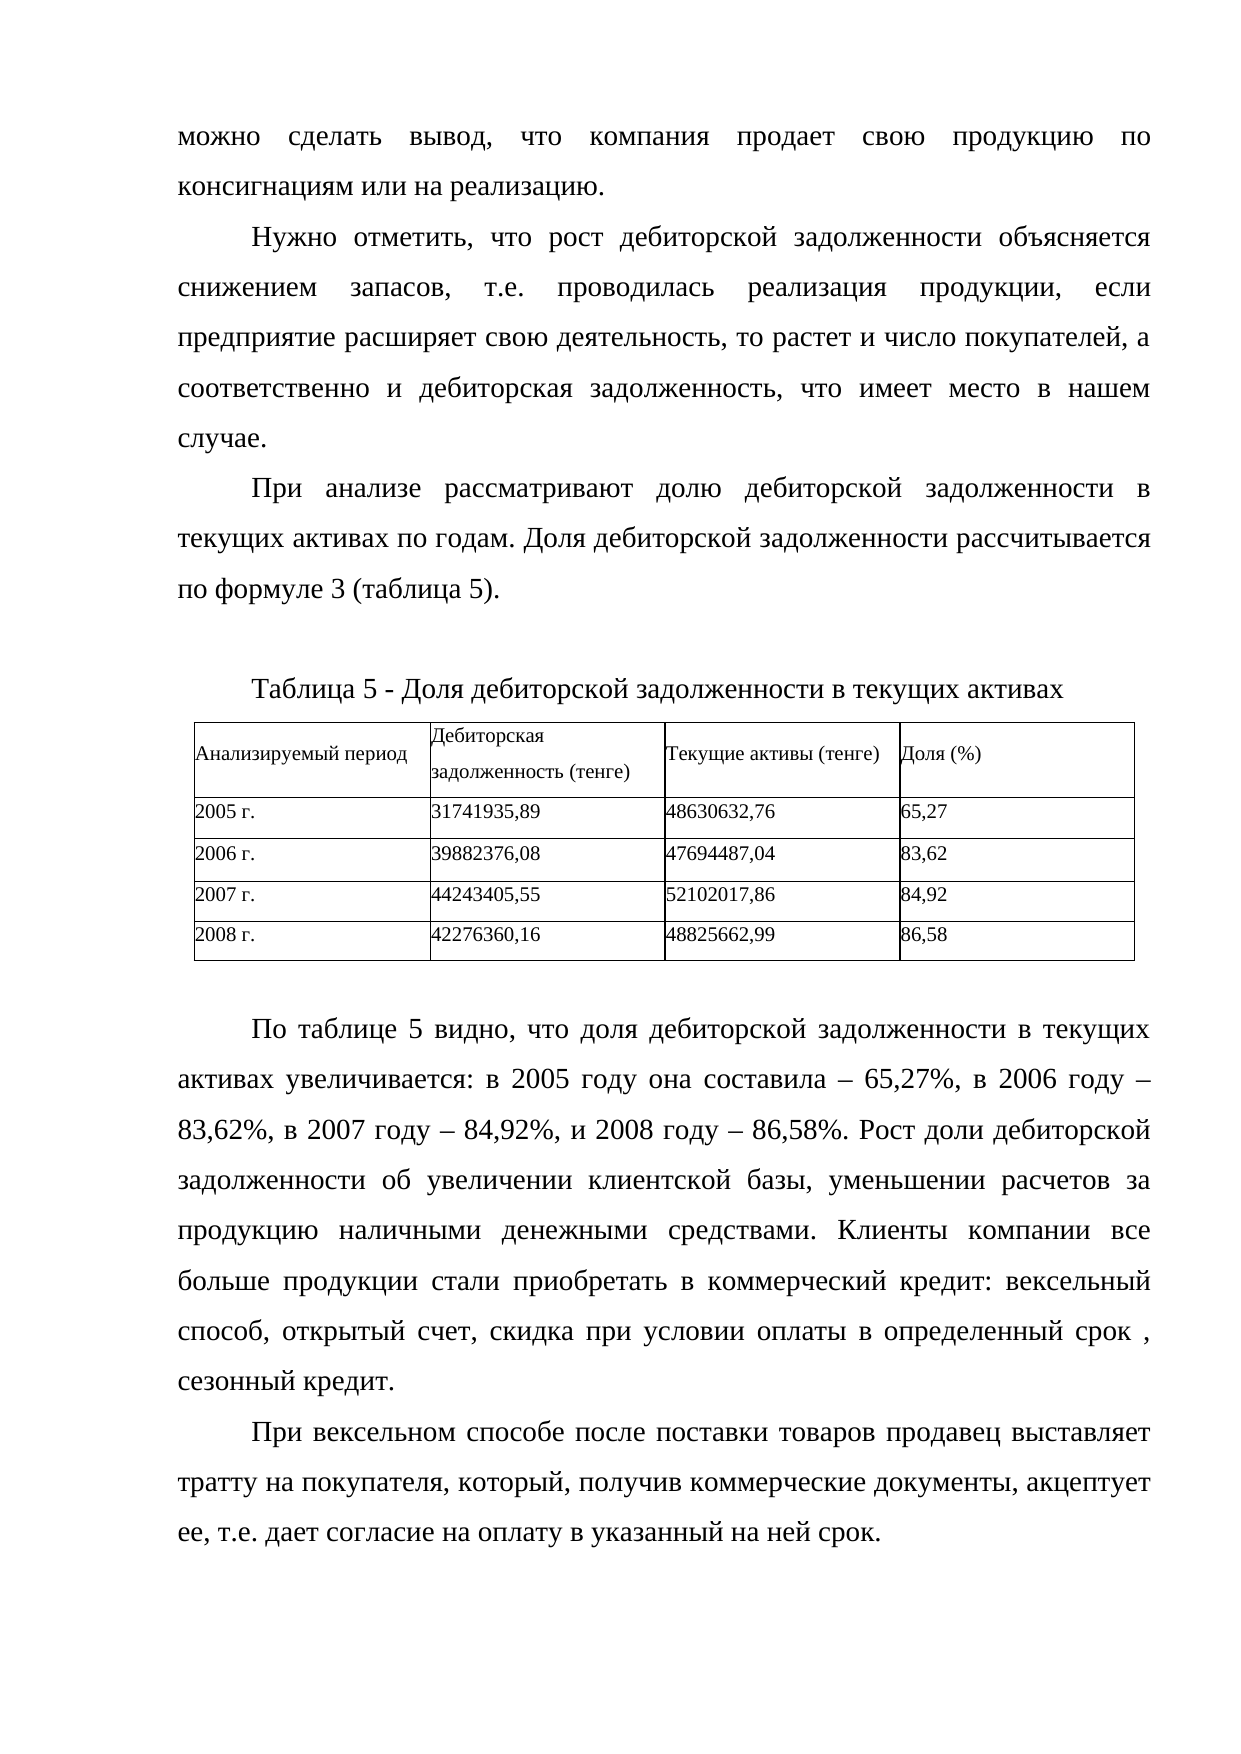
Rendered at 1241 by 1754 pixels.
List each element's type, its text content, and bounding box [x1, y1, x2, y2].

table_cell 2005 г. [195, 798, 430, 837]
table_cell 2007 г. [195, 882, 430, 921]
table_cell 39882376,08 [431, 839, 664, 881]
table_cell 47694487,04 [666, 839, 899, 881]
table_cell 44243405,55 [431, 882, 664, 921]
table_cell 48630632,76 [666, 798, 899, 837]
table_cell 48825662,99 [666, 922, 899, 960]
table_cell 42276360,16 [431, 922, 664, 960]
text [177, 118, 1152, 202]
table_cell 65,27 [901, 798, 1134, 837]
table_cell 2008 г. [195, 922, 430, 960]
table_cell 52102017,86 [666, 882, 899, 921]
table_cell 83,62 [901, 839, 1134, 881]
table_header Дебиторская задолженность (тенге) [431, 723, 664, 797]
table_cell 86,58 [901, 922, 1134, 960]
table_header Доля (%) [901, 723, 1134, 797]
text При вексельном способе после поставки товаров продавец выставляет тратту на покупателя, который, получив коммерческие документы, акцептует ее, т.е. дает согласие на оплату в указанный на ней срок. [177, 1414, 1152, 1548]
table_cell 84,92 [901, 882, 1134, 921]
table_header Текущие активы (тенге) [666, 723, 899, 797]
text По таблице 5 видно, что доля дебиторской задолженности в текущих активах увеличивается: в 2005 году она составила – 65,27%, в 2006 году – 83,62%, в 2007 году – 84,92%, и 2008 году – 86,58%. Рост доли дебиторской задолженности об увеличении клиентской базы, уменьшении расчетов за продукцию наличными денежными средствами. Клиенты компании все больше продукции стали приобретать в коммерческий кредит: вексельный способ, открытый счет, скидка при условии оплаты в определенный срок , сезонный кредит. [177, 1011, 1152, 1397]
text Таблица 5 - Доля дебиторской задолженности в текущих активах [177, 672, 1152, 705]
text При анализе рассматривают долю дебиторской задолженности в текущих активах по годам. Доля дебиторской задолженности рассчитывается по формуле 3 (таблица 5). [177, 470, 1152, 604]
table_cell 2006 г. [195, 839, 430, 881]
text Нужно отметить, что рост дебиторской задолженности объясняется снижением запасов, т.е. проводилась реализация продукции, если предприятие расширяет свою деятельность, то растет и число покупателей, а соответственно и дебиторская задолженность, что имеет место в нашем случае. [177, 219, 1152, 453]
table_cell 31741935,89 [431, 798, 664, 837]
table_header Анализируемый период [195, 723, 430, 797]
